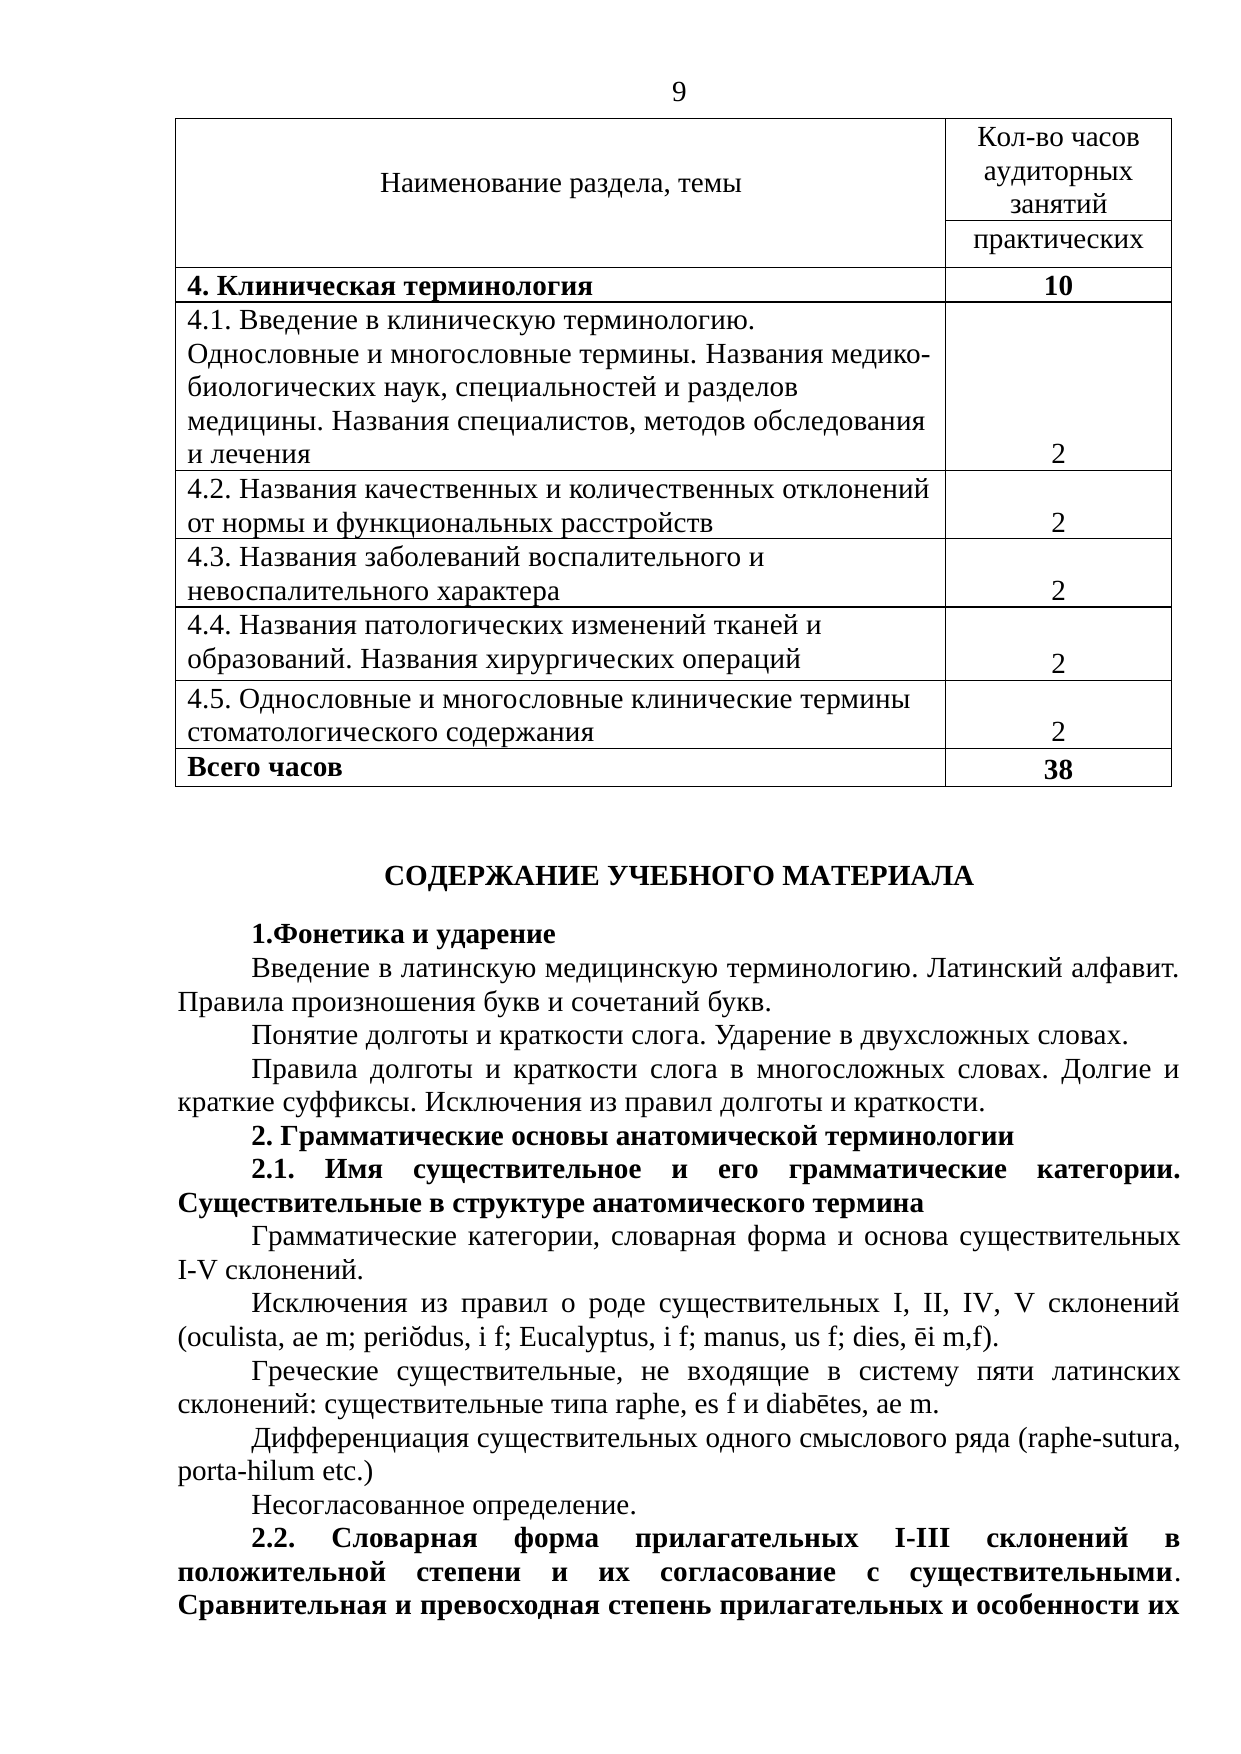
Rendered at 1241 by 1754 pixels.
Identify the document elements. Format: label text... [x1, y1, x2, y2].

text Правила долготы и краткости слога в многосложных словах. Долгие и краткие суффиксы. Исключения из правил долготы и краткости. [177, 1051, 1181, 1118]
text Греческие существительные, не входящие в систему пяти латинских склонений: существительные типа raphe, es f и diabētes, ae m. [177, 1353, 1181, 1420]
table_header Кол-во часов аудиторных занятий [946, 119, 1171, 220]
table_cell 4.1. Введение в клиническую терминологию. Однословные и многословные термины. Названия медико-биологических наук, специальностей и разделов медицины. Названия специалистов, методов обследования и лечения [176, 303, 945, 470]
table_cell 4.5. Однословные и многословные клинические термины стоматологического содержания [176, 681, 945, 748]
table_header Наименование раздела, темы [176, 119, 945, 267]
table_cell 10 [946, 268, 1171, 301]
text Понятие долготы и краткости слога. Ударение в двухсложных словах. [177, 1017, 1181, 1051]
table_cell 4.4. Названия патологических изменений тканей и образований. Названия хирургических операций [176, 608, 945, 680]
text Несогласованное определение. [177, 1487, 1181, 1520]
text 2.1. Имя существительное и его грамматические категории. Существительные в структуре анатомического термина [177, 1151, 1181, 1218]
table_cell 2 [946, 608, 1171, 680]
table_cell 2 [946, 539, 1171, 606]
table_cell 2 [946, 471, 1171, 538]
table_cell 2 [946, 681, 1171, 748]
table_cell 4.3. Названия заболеваний воспалительного и невоспалительного характера [176, 539, 945, 606]
table_cell 4. Клиническая терминология [176, 268, 945, 301]
text Грамматические категории, словарная форма и основа существительных I-V склонений. [177, 1218, 1181, 1286]
table_cell 38 [946, 749, 1171, 786]
table_cell практических [946, 221, 1171, 267]
text Введение в латинскую медицинскую терминологию. Латинский алфавит. Правила произношения букв и сочетаний букв. [177, 950, 1181, 1017]
text СОДЕРЖАНИЕ УЧЕБНОГО МАТЕРИАЛА [177, 858, 1181, 892]
text 2. Грамматические основы анатомической терминологии [177, 1118, 1181, 1151]
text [177, 1520, 1181, 1621]
text 1.Фонетика и ударение [177, 917, 1181, 950]
text Дифференциация существительных одного смыслового ряда (raphe-sutura, porta-hilum etc.) [177, 1420, 1181, 1487]
table_cell 4.2. Названия качественных и количественных отклонений от нормы и функциональных расстройств [176, 471, 945, 538]
table_cell Всего часов [176, 749, 945, 786]
text Исключения из правил о роде существительных I, II, IV, V склонений (oculista, ae m; periŏdus, i f; Eucalyptus, i f; manus, us f; dies, ēi m,f). [177, 1286, 1181, 1353]
table_cell 2 [946, 303, 1171, 470]
